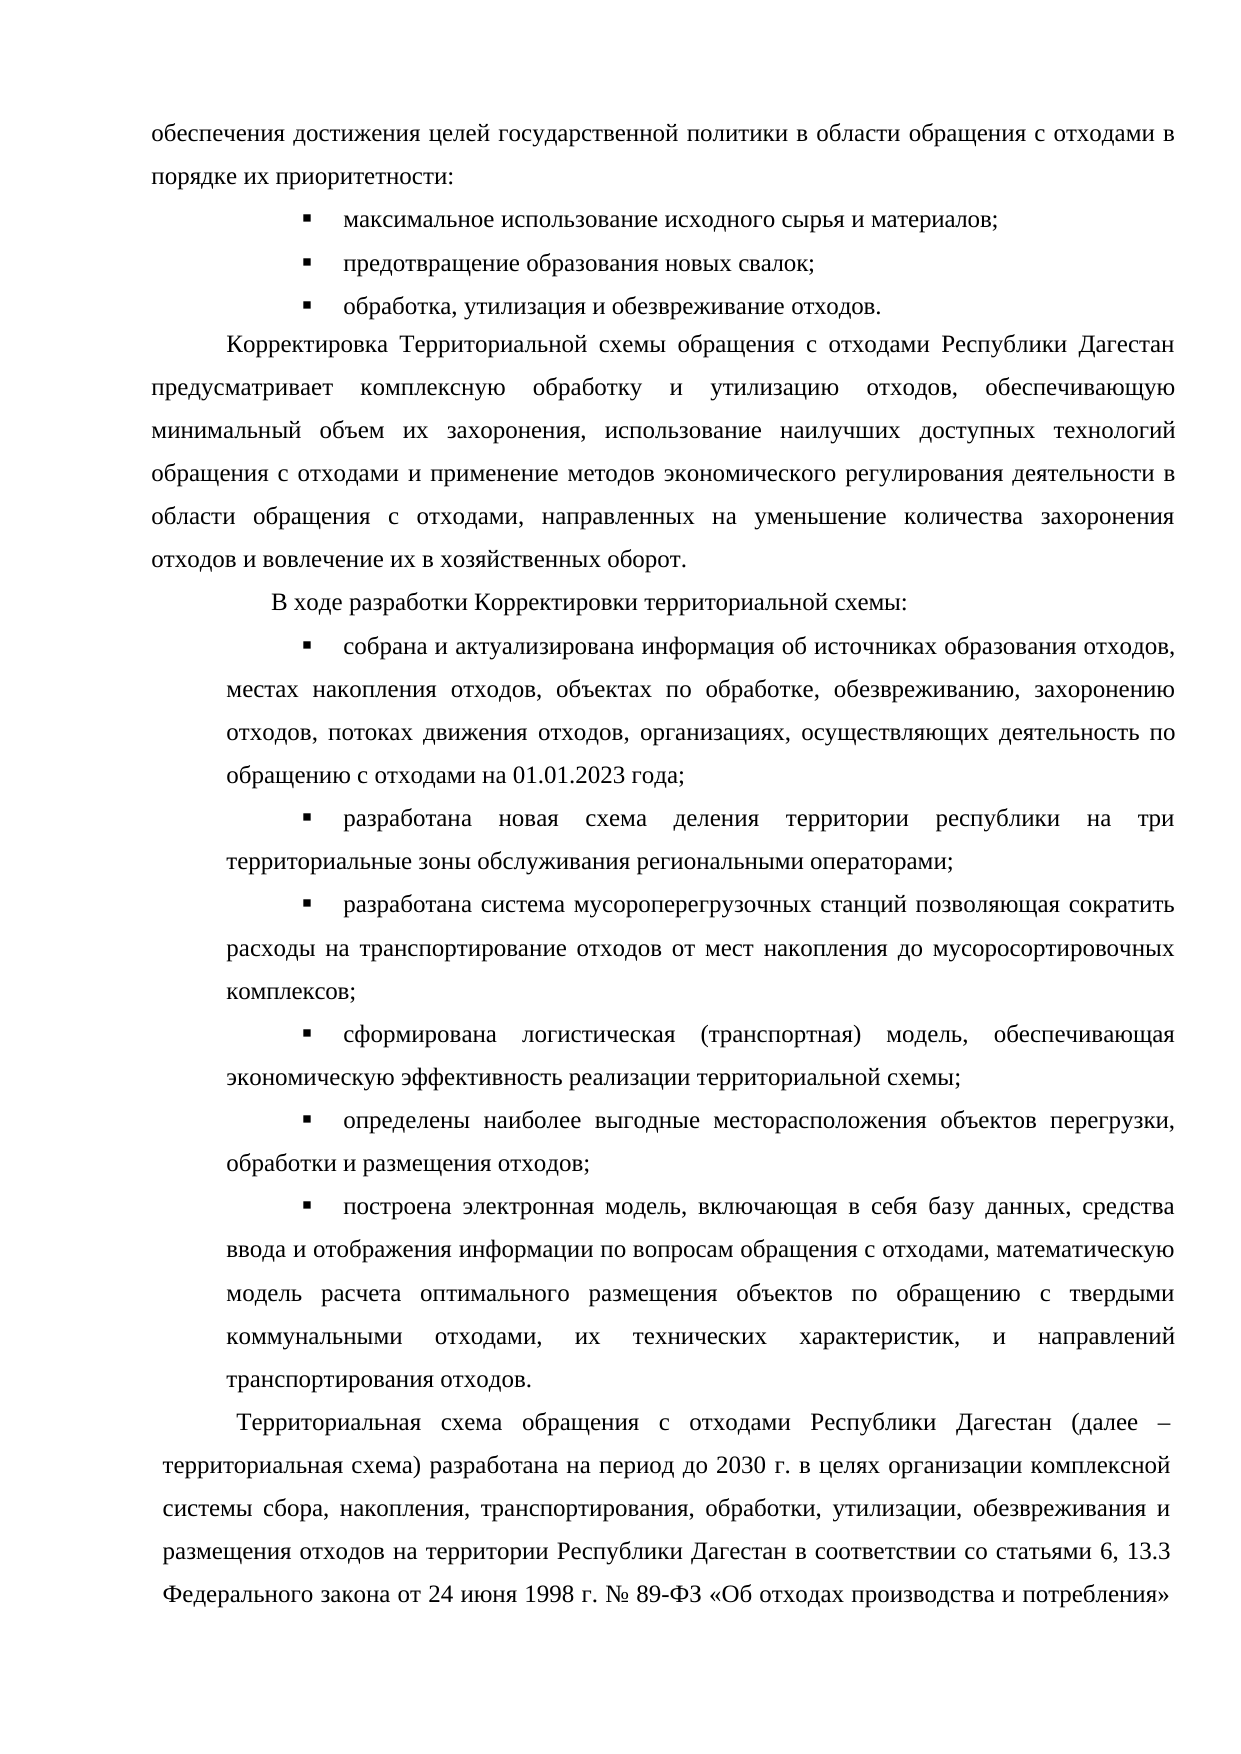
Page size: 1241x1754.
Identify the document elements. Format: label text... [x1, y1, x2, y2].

list разработана система мусороперегрузочных станций позволяющая сократить расходы на транспортирование отходов от мест накопления до мусоросортировочных комплексов; [226, 889, 1175, 1004]
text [162, 1407, 1171, 1608]
list построена электронная модель, включающая в себя базу данных, средства ввода и отображения информации по вопросам обращения с отходами, математическую модель расчета оптимального размещения объектов по обращению с твердыми коммунальными отходами, их технических характеристик, и направлений транспортирования отходов. [226, 1191, 1176, 1393]
text В ходе разработки Корректировки территориальной схемы: [196, 588, 1234, 616]
text Корректировка Территориальной схемы обращения с отходами Республики Дагестан предусматривает комплексную обработку и утилизацию отходов, обеспечивающую минимальный объем их захоронения, использование наилучших доступных технологий обращения с отходами и применение методов экономического регулирования деятельности в области обращения с отходами, направленных на уменьшение количества захоронения отходов и вовлечение их в хозяйственных оборот. [151, 329, 1176, 573]
list сформирована логистическая (транспортная) модель, обеспечивающая экономическую эффективность реализации территориальной схемы; [226, 1019, 1175, 1091]
list предотвращение образования новых свалок; [226, 248, 1234, 276]
list максимальное использование исходного сырья и материалов; [226, 204, 1234, 233]
list разработана новая схема деления территории республики на три территориальные зоны обслуживания региональными операторами; [226, 803, 1175, 875]
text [151, 118, 1176, 190]
list собрана и актуализирована информация об источниках образования отходов, местах накопления отходов, объектах по обработке, обезвреживанию, захоронению отходов, потоках движения отходов, организациях, осуществляющих деятельность по обращению с отходами на 01.01.2023 года; [226, 631, 1176, 789]
list определены наиболее выгодные месторасположения объектов перегрузки, обработки и размещения отходов; [226, 1105, 1176, 1177]
list обработка, утилизация и обезвреживание отходов. [226, 291, 1234, 319]
